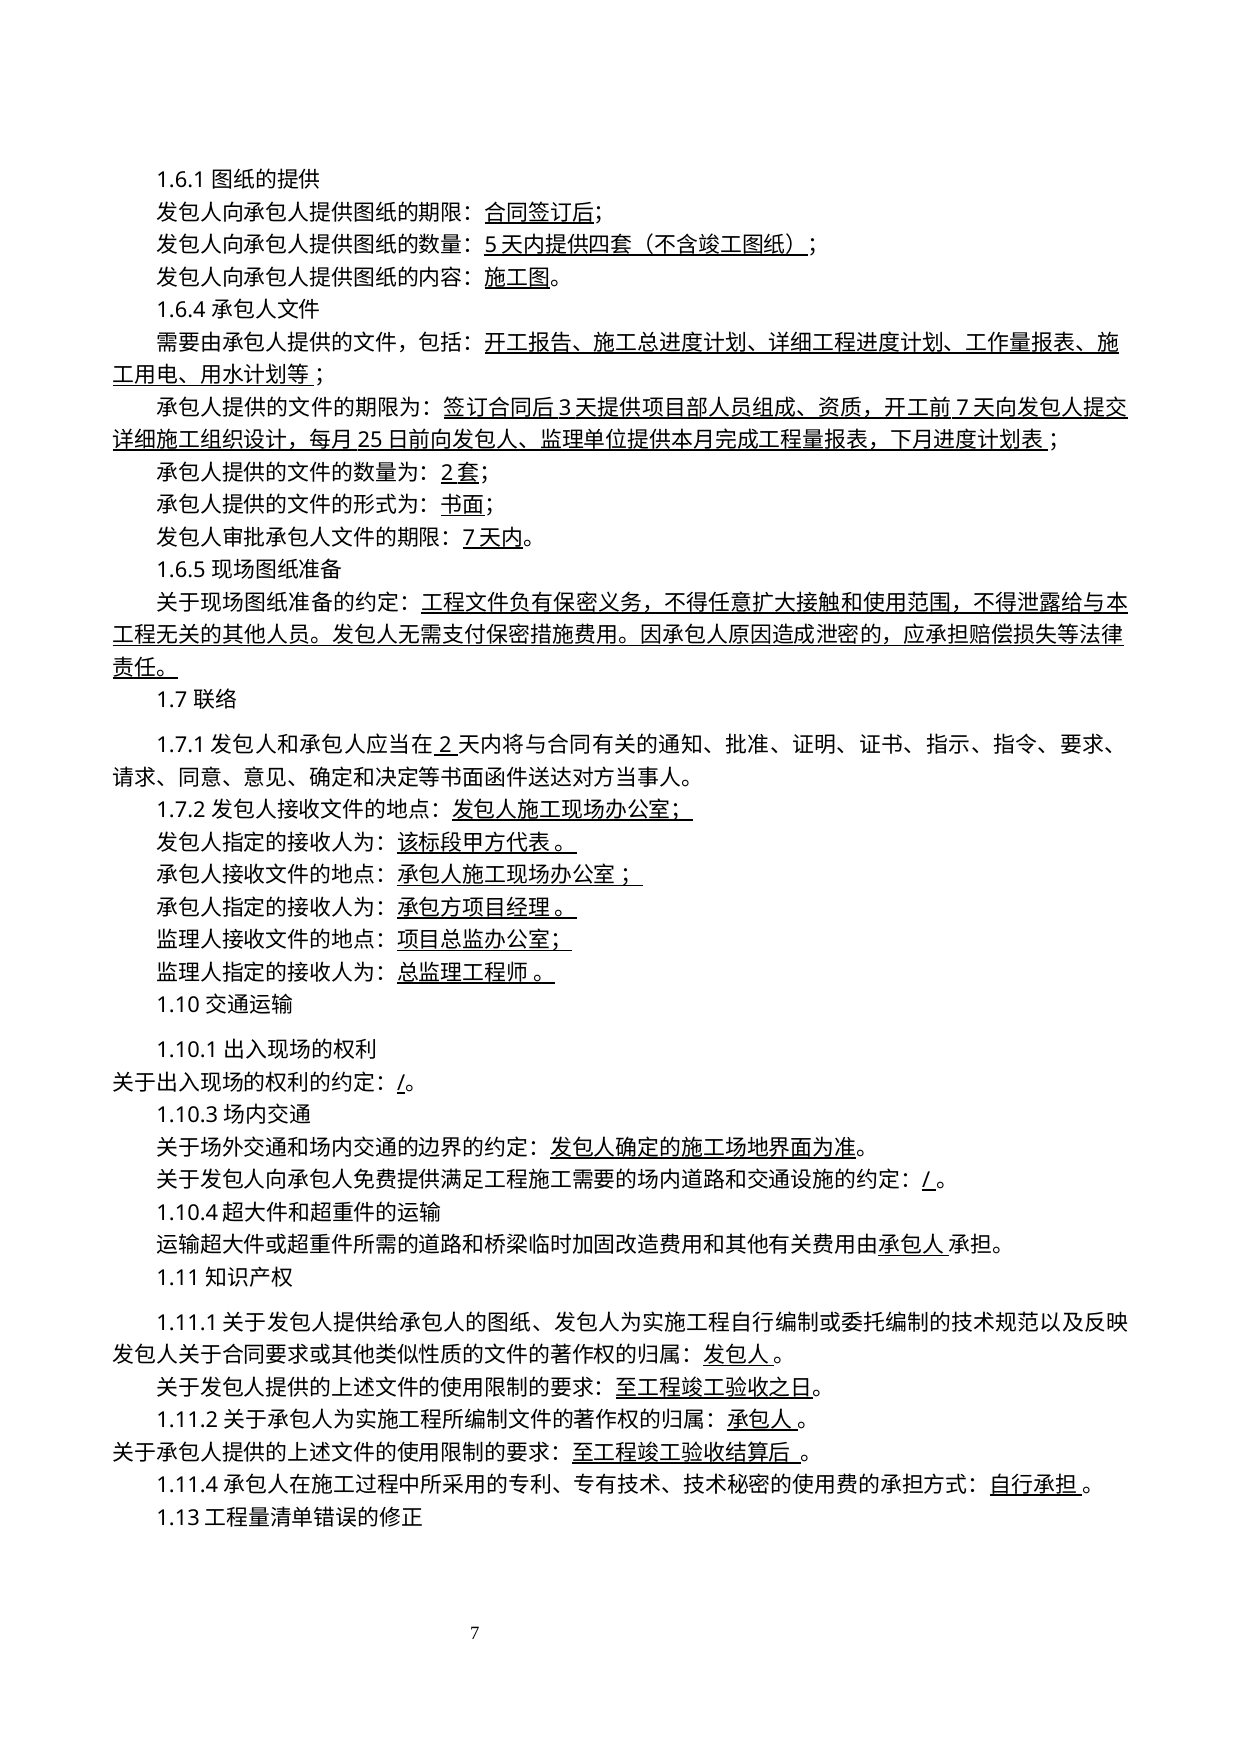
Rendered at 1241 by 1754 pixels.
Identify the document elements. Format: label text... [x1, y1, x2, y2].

text 关于场外交通和场内交通的边界的约定：发包人确定的施工场地界面为准。 [112, 1129, 1128, 1162]
text 1.10.3 场内交通 [112, 1097, 1128, 1129]
text 承包人提供的文件的期限为：签订合同后3天提供项目部人员组成、资质，开工前7天向发包人提交详细施工组织设计，每月25日前向发包人、监理单位提供本月完成工程量报表，下月进度计划表 ； [112, 389, 1128, 454]
text 1.6.4 承包人文件 [112, 292, 1128, 324]
text 承包人接收文件的地点：承包人施工现场办公室 ； [112, 857, 1128, 889]
text 1.7.2 发包人接收文件的地点：发包人施工现场办公室； [112, 792, 1128, 824]
text 1.10.4超大件和超重件的运输 [112, 1194, 1128, 1227]
text 1.6.1 图纸的提供 [112, 162, 1128, 194]
text 发包人向承包人提供图纸的期限：合同签订后； [112, 194, 1128, 227]
text 承包人指定的接收人为：承包方项目经理 。 [112, 889, 1128, 922]
text 监理人指定的接收人为：总监理工程师 。 [112, 954, 1128, 987]
text 1.6.5 现场图纸准备 [112, 552, 1128, 584]
text 需要由承包人提供的文件，包括：开工报告、施工总进度计划、详细工程进度计划、工作量报表、施工用电、用水计划等 ； [112, 324, 1128, 389]
text 1.10.1 出入现场的权利 [112, 1032, 1128, 1064]
text 关于发包人提供的上述文件的使用限制的要求：至工程竣工验收之日。 [112, 1369, 1128, 1402]
text 关于现场图纸准备的约定：工程文件负有保密义务，不得任意扩大接触和使用范围，不得泄露给与本工程无关的其他人员。发包人无需支付保密措施费用。因承包人原因造成泄密的，应承担赔偿损失等法律责任。 [112, 584, 1128, 682]
text 发包人向承包人提供图纸的内容：施工图。 [112, 259, 1128, 292]
text 运输超大件或超重件所需的道路和桥梁临时加固改造费用和其他有关费用由承包人 承担。 [112, 1227, 1128, 1259]
text 发包人指定的接收人为：该标段甲方代表 。 [112, 824, 1128, 857]
text 承包人提供的文件的形式为：书面； [112, 487, 1128, 519]
text 1.11.4 承包人在施工过程中所采用的专利、专有技术、技术秘密的使用费的承担方式：自行承担 。 [112, 1467, 1128, 1499]
text 发包人审批承包人文件的期限：7天内。 [112, 519, 1128, 552]
text 1.10 交通运输 [112, 987, 1128, 1019]
text 1.7 联络 [112, 682, 1128, 714]
text 关于承包人提供的上述文件的使用限制的要求：至工程竣工验收结算后 。 [112, 1434, 1128, 1467]
text 监理人接收文件的地点：项目总监办公室； [112, 922, 1128, 954]
text 发包人向承包人提供图纸的数量：5天内提供四套（不含竣工图纸）； [112, 227, 1128, 259]
text 1.11 知识产权 [112, 1259, 1128, 1292]
text 承包人提供的文件的数量为：2套； [112, 454, 1128, 487]
text 1.11.1关于发包人提供给承包人的图纸、发包人为实施工程自行编制或委托编制的技术规范以及反映发包人关于合同要求或其他类似性质的文件的著作权的归属：发包人 。 [112, 1304, 1128, 1369]
text 1.13工程量清单错误的修正 [112, 1499, 1128, 1532]
text 1.11.2 关于承包人为实施工程所编制文件的著作权的归属：承包人 。 [112, 1402, 1128, 1434]
text 关于发包人向承包人免费提供满足工程施工需要的场内道路和交通设施的约定：/ 。 [112, 1162, 1128, 1194]
text 1.7.1发包人和承包人应当在 2 天内将与合同有关的通知、批准、证明、证书、指示、指令、要求、请求、同意、意见、确定和决定等书面函件送达对方当事人。 [112, 727, 1128, 792]
text 关于出入现场的权利的约定：/。 [112, 1064, 1128, 1097]
